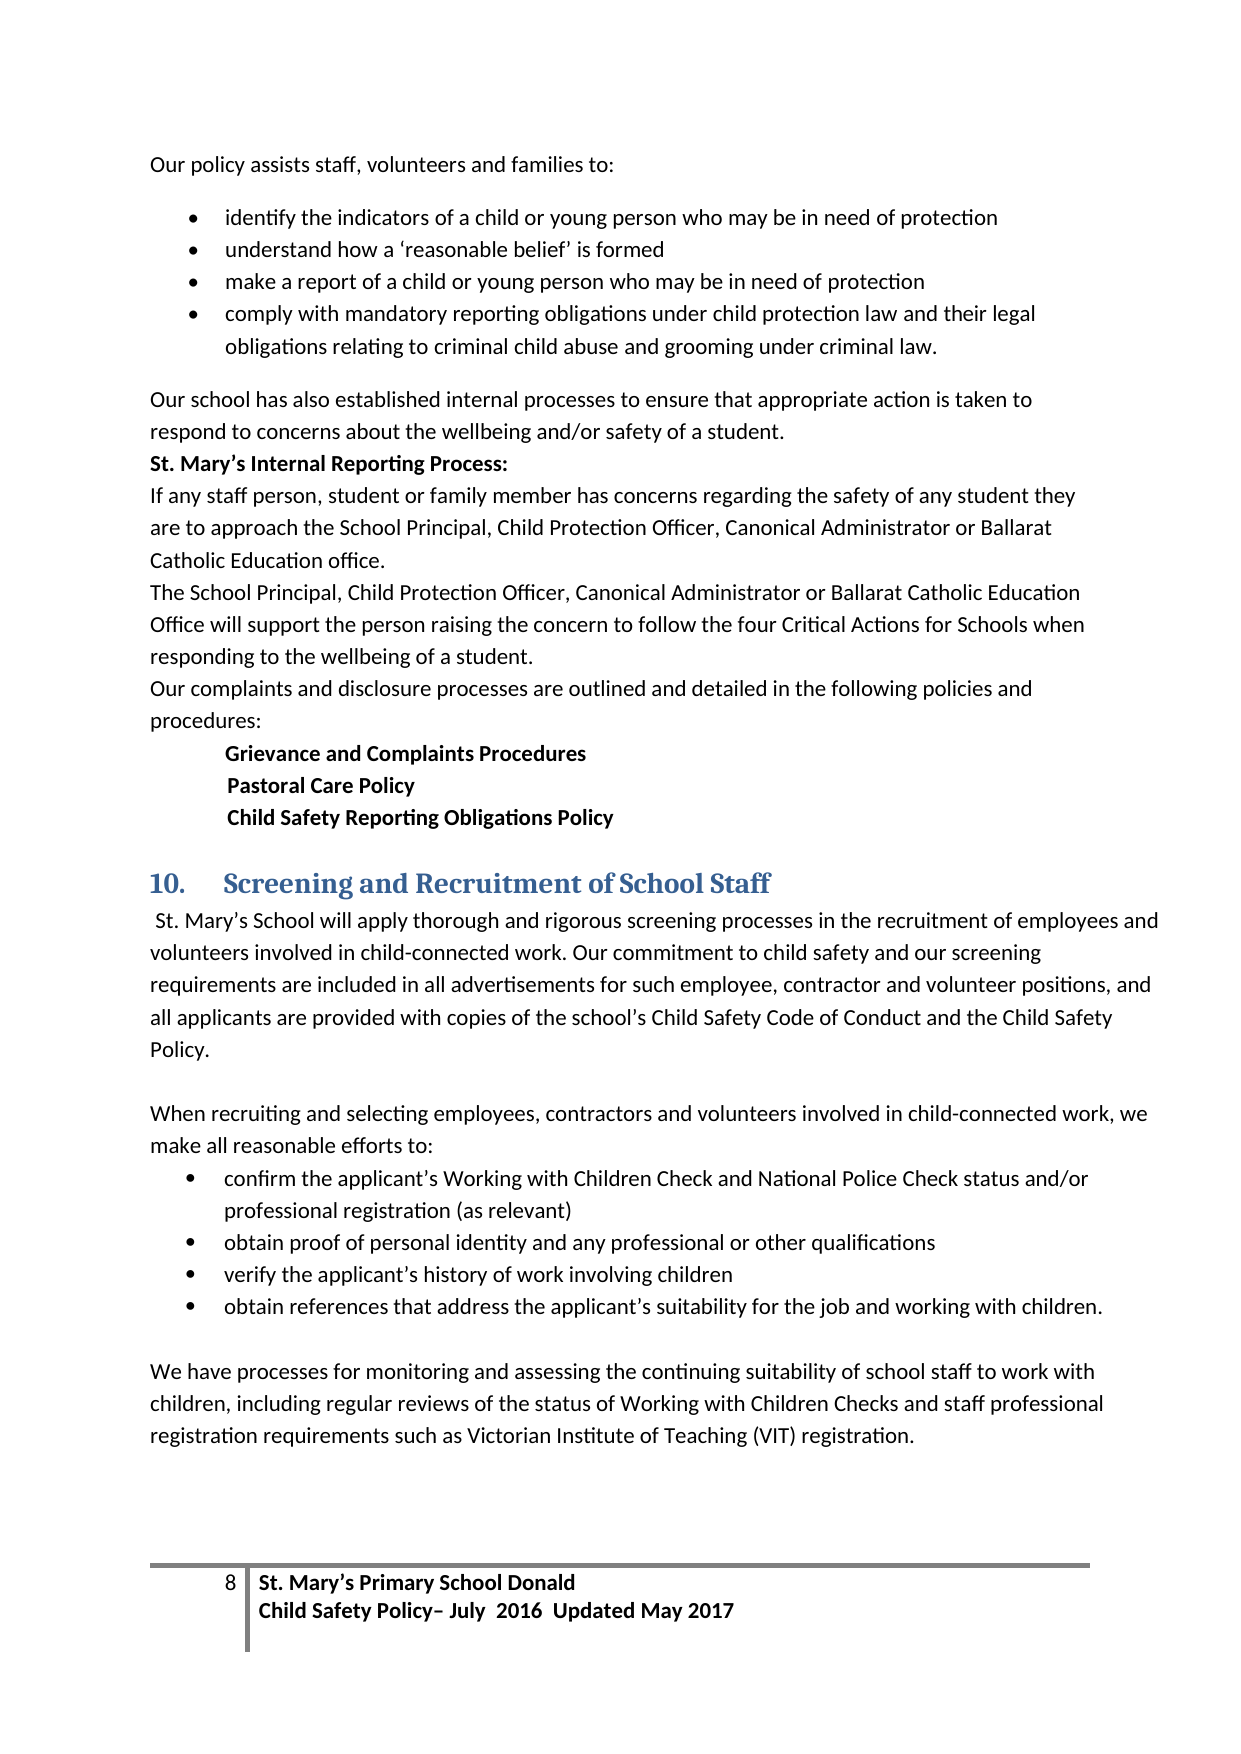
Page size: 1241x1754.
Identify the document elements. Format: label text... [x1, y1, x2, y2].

list Grievance and Complaints Procedures [225, 739, 1090, 767]
text St. Mary’s Internal Reporting Process: [150, 449, 1090, 477]
text The School Principal, Child Protection Officer, Canonical Administrator or Ballarat Catholic Education Office will support the person raising the concern to follow the four Critical Actions for Schools when responding to the wellbeing of a student. [150, 578, 1090, 670]
text Pastoral Care Policy [150, 771, 1090, 799]
list make a report of a child or young person who may be in need of protection [187, 267, 1090, 295]
text Our policy assists staff, volunteers and families to: [150, 150, 1090, 178]
text Our school has also established internal processes to ensure that appropriate action is taken to respond to concerns about the wellbeing and/or safety of a student. [150, 385, 1090, 445]
text When recruiting and selecting employees, contractors and volunteers involved in child-connected work, we make all reasonable efforts to: [150, 1099, 1169, 1159]
list obtain proof of personal identity and any professional or other qualifications [186, 1228, 1169, 1256]
list obtain references that address the applicant’s suitability for the job and working with children. [186, 1292, 1169, 1320]
list identify the indicators of a child or young person who may be in need of protection [187, 203, 1090, 231]
text If any staff person, student or family member has concerns regarding the safety of any student they are to approach the School Principal, Child Protection Officer, Canonical Administrator or Ballarat Catholic Education office. [150, 481, 1090, 574]
text St. Mary’s School will apply thorough and rigorous screening processes in the recruitment of employees and volunteers involved in child-connected work. Our commitment to child safety and our screening requirements are included in all advertisements for such employee, contractor and volunteer positions, and all applicants are provided with copies of the school’s Child Safety Code of Conduct and the Child Safety Policy. [150, 906, 1169, 1063]
list comply with mandatory reporting obligations under child protection law and their legal obligations relating to criminal child abuse and grooming under criminal law. [187, 299, 1090, 360]
list confirm the applicant’s Working with Children Check and National Police Check status and/or professional registration (as relevant) [186, 1164, 1169, 1224]
text Our complaints and disclosure processes are outlined and detailed in the following policies and procedures: [150, 674, 1090, 735]
text Child Safety Reporting Obligations Policy [150, 803, 1090, 831]
text We have processes for monitoring and assessing the continuing suitability of school staff to work with children, including regular reviews of the status of Working with Children Checks and staff professional registration requirements such as Victorian Institute of Teaching (VIT) registration. [150, 1357, 1169, 1449]
list understand how a ‘reasonable belief’ is formed [187, 235, 1090, 263]
list verify the applicant’s history of work involving children [186, 1260, 1169, 1288]
subtitle Screening and Recruitment of School Staff [150, 868, 1090, 901]
